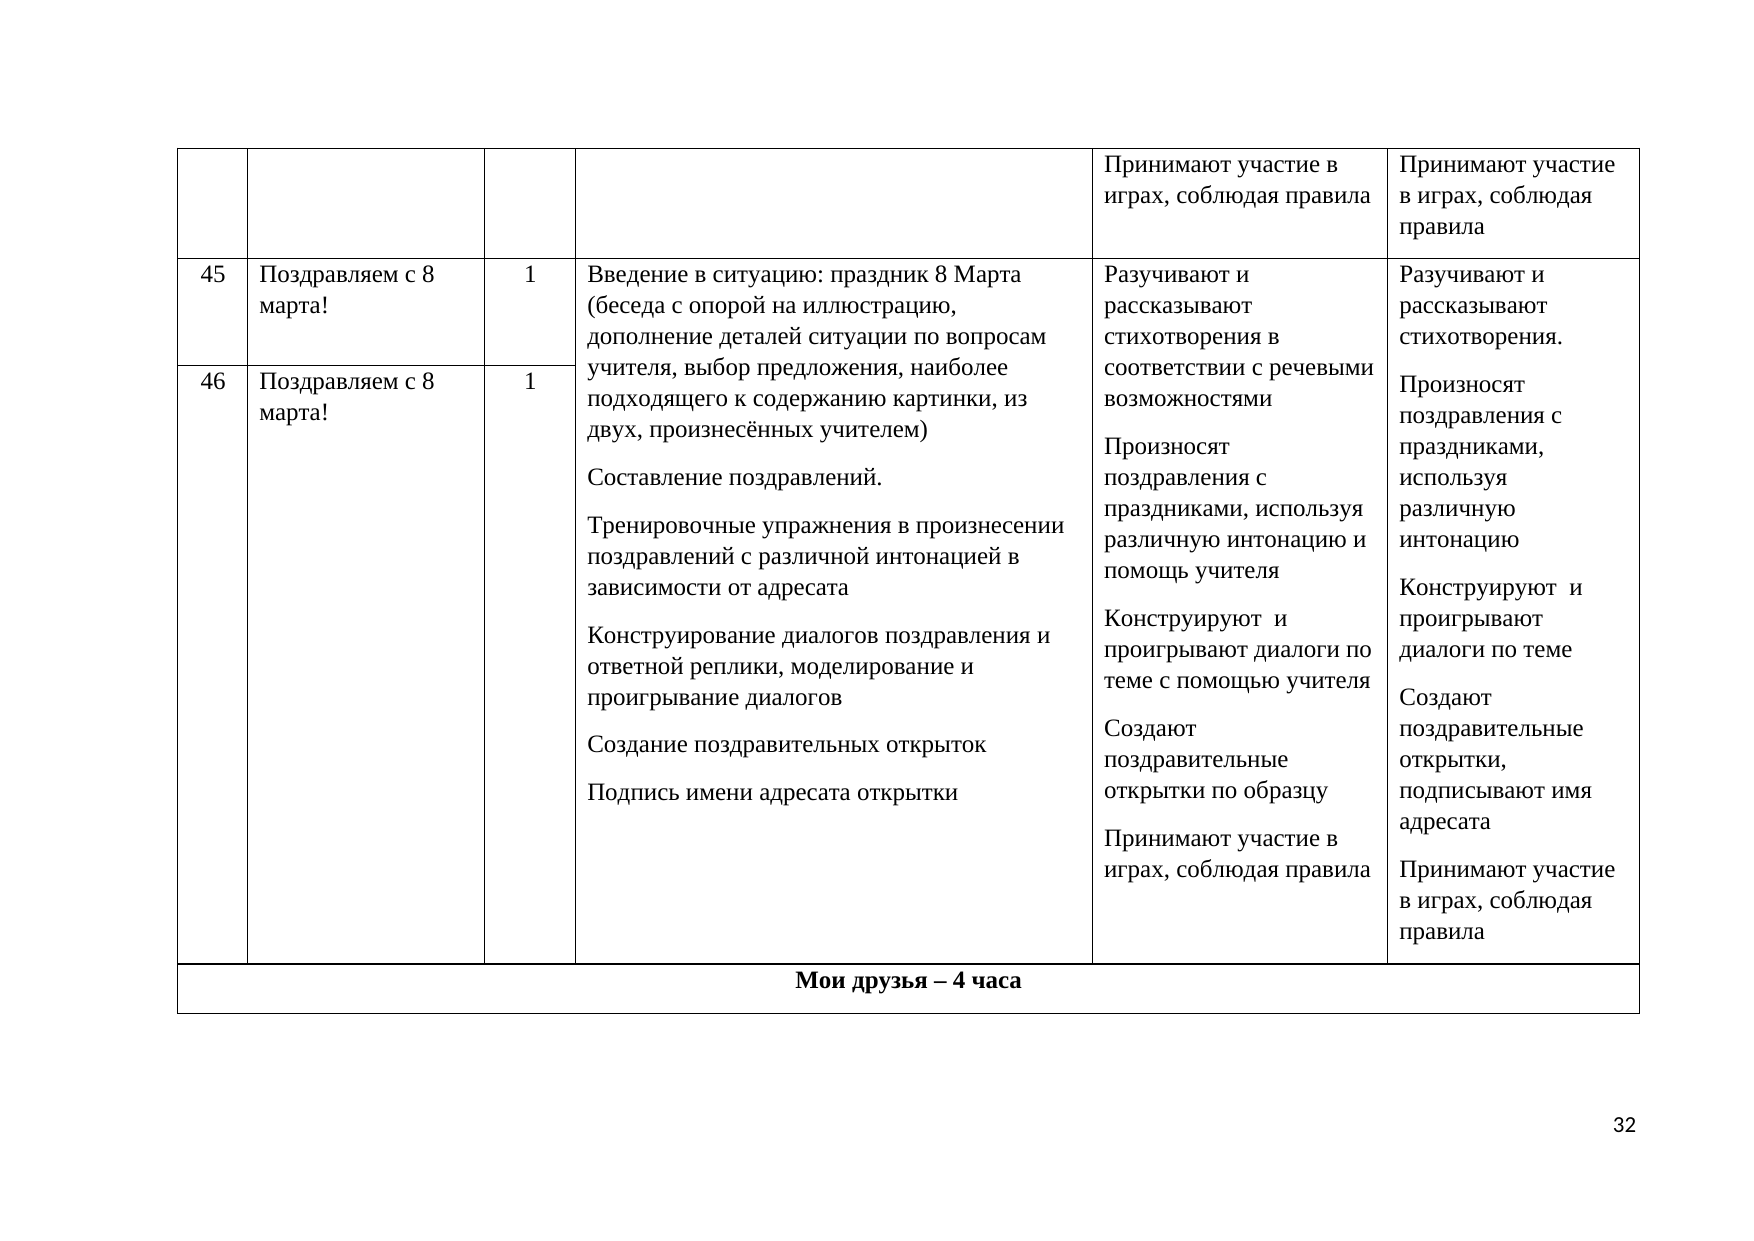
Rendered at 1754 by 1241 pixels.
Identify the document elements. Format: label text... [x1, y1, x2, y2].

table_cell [1093, 259, 1387, 963]
table_cell 1 [485, 366, 575, 963]
table_cell Введение в ситуацию: праздник 8 Марта (беседа с опорой на иллюстрацию, дополнение деталей ситуации по вопросам учителя, выбор предложения, наиболее подходящего к содержанию картинки, из двух, произнесённых учителем) Составление поздравлений. Тренировочные упражнения в произнесении поздравлений с различной интонацией в зависимости от адресата Конструирование диалогов поздравления и ответной реплики, моделирование и проигрывание диалогов Создание поздравительных открыток Подпись имени адресата открытки [576, 259, 1092, 963]
table_header Мои друзья – 4 часа [178, 965, 1639, 1013]
table_cell 1 [485, 149, 575, 258]
table_cell Поздравляем с 8 марта! [248, 366, 484, 963]
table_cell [248, 149, 484, 258]
table_cell 44 [178, 149, 247, 258]
table_cell Разучивают и рассказывают стихотворения. Произносят поздравления с праздниками, используя различную интонацию Конструируют и проигрывают диалоги по теме Создают поздравительные открытки, подписывают имя адресата Принимают участие в играх, соблюдая правила [1388, 259, 1639, 963]
table_cell Поздравляем с 8 марта! [248, 259, 484, 365]
table_cell 1 [485, 259, 575, 365]
table_cell 46 [178, 366, 247, 963]
table_cell 45 [178, 259, 247, 365]
